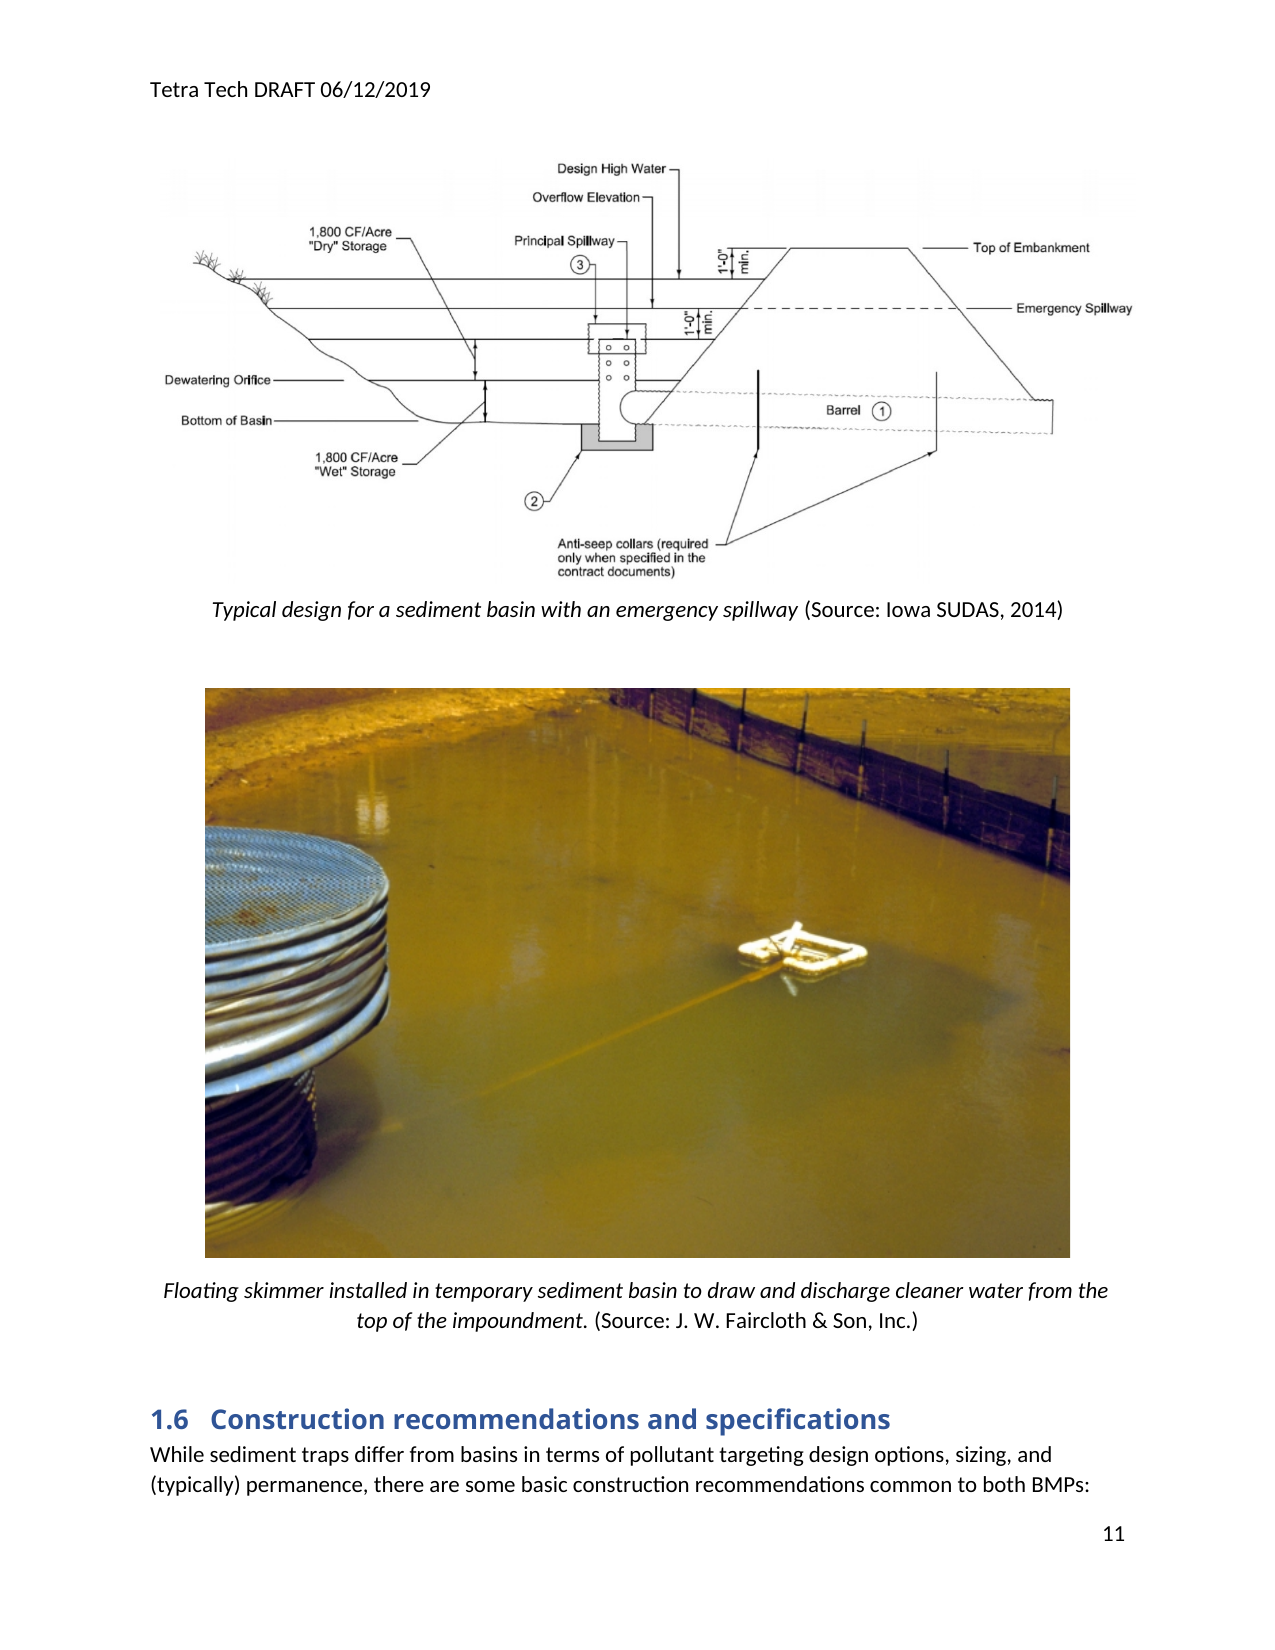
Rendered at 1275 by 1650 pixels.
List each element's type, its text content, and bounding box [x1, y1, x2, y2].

picture [205, 688, 1071, 1258]
text While sediment traps differ from basins in terms of pollutant targeting design options, sizing, and (typically) permanence, there are some basic construction recommendations common to both BMPs: [150, 1440, 1125, 1498]
picture [160, 158, 1135, 584]
text Floating skimmer installed in temporary sediment basin to draw and discharge cleaner water from the top of the impoundment. (Source: J. W. Faircloth & Son, Inc.) [150, 1276, 1125, 1335]
text Typical design for a sediment basin with an emergency spillway (Source: Iowa SUDAS, 2014) [150, 595, 1125, 623]
subtitle Construction recommendations and specifications [150, 1400, 1125, 1437]
